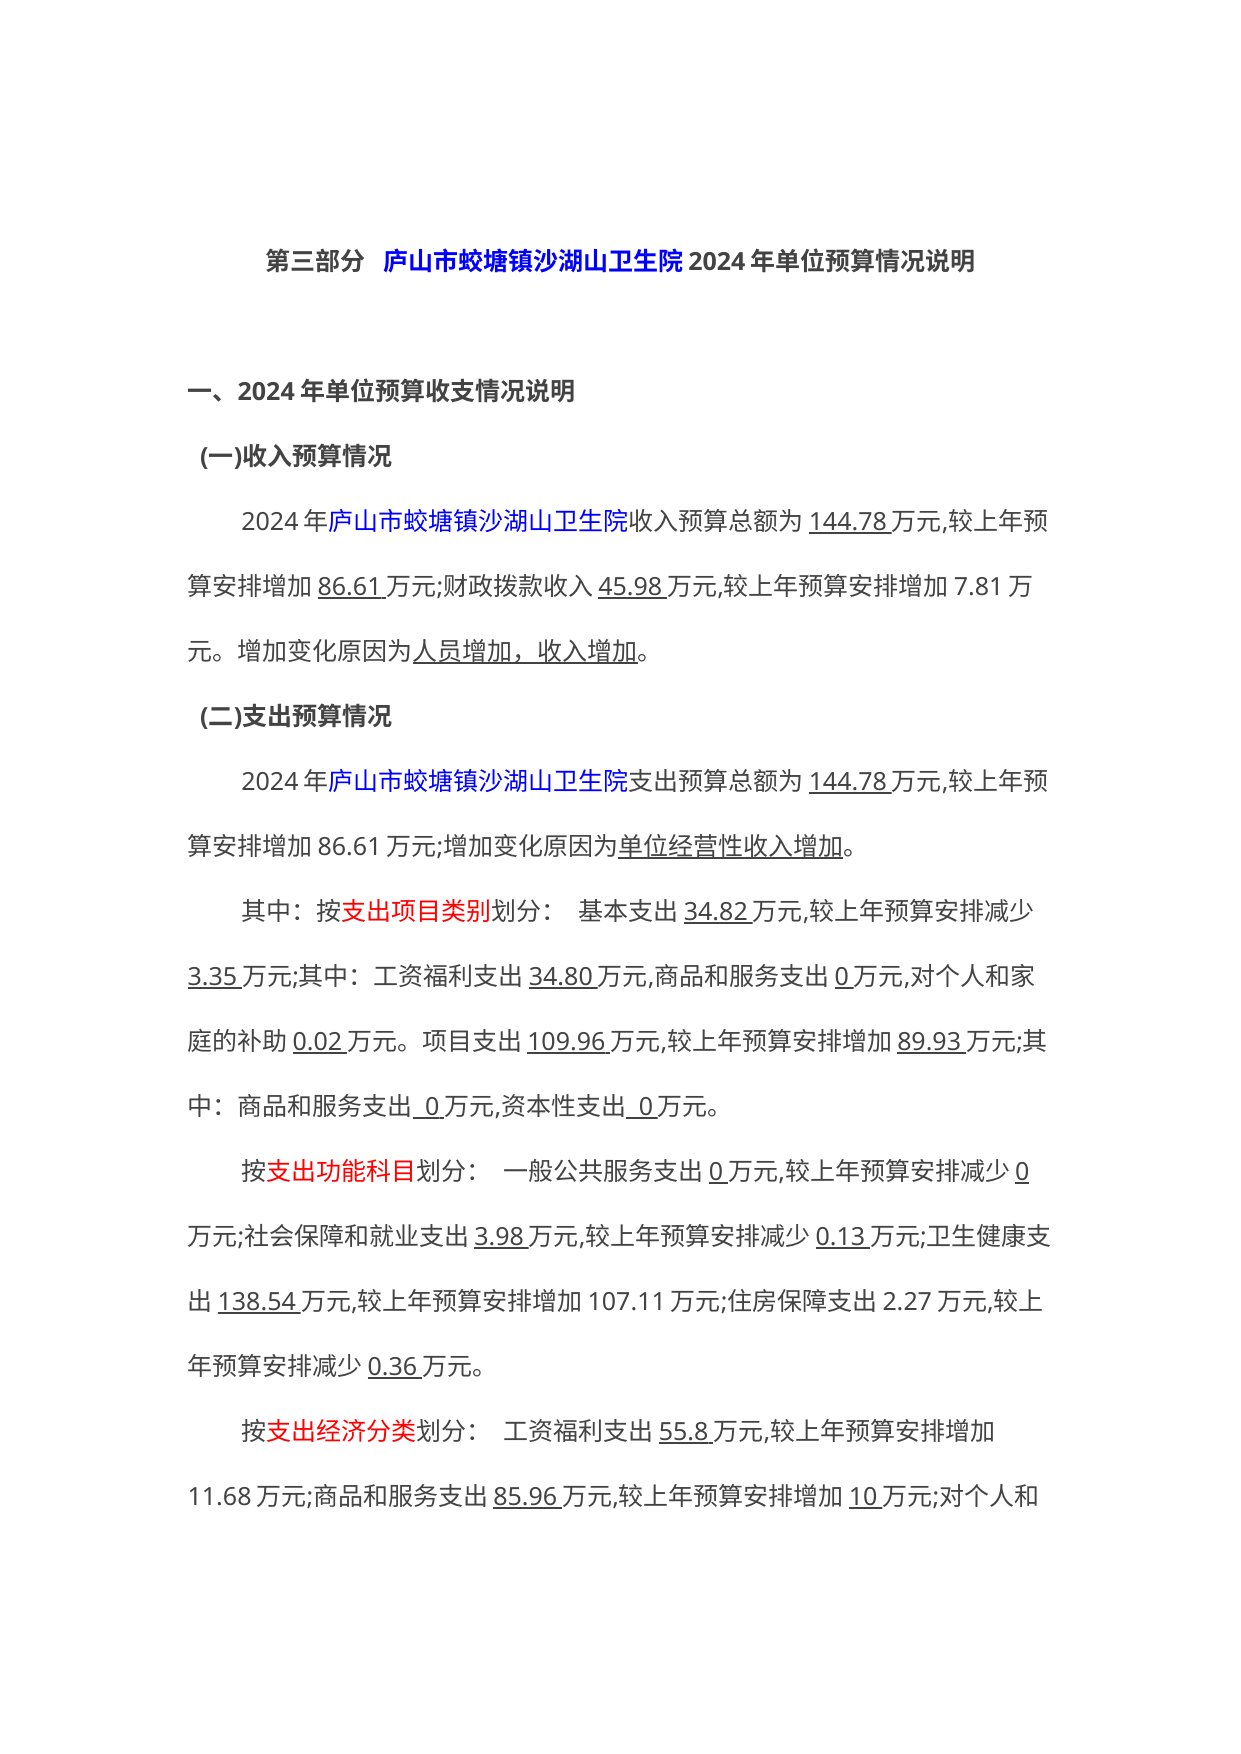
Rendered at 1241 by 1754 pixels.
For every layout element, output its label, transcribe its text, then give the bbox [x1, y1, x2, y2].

text 第三部分 庐山市蛟塘镇沙湖山卫生院2024年单位预算情况说明 [187, 227, 1053, 292]
text 2024年庐山市蛟塘镇沙湖山卫生院收入预算总额为144.78万元,较上年预算安排增加86.61万元;财政拨款收入45.98万元,较上年预算安排增加7.81万元。增加变化原因为人员增加，收入增加。 [187, 487, 1053, 682]
text 其中：按支出项目类别划分： 基本支出34.82万元,较上年预算安排减少3.35万元;其中：工资福利支出34.80万元,商品和服务支出0万元,对个人和家庭的补助0.02万元。项目支出109.96万元,较上年预算安排增加89.93万元;其中：商品和服务支出 0万元,资本性支出 0万元。 [187, 877, 1053, 1137]
text 按支出功能科目划分： 一般公共服务支出0万元,较上年预算安排减少0万元;社会保障和就业支出3.98万元,较上年预算安排减少0.13万元;卫生健康支出138.54万元,较上年预算安排增加107.11万元;住房保障支出2.27万元,较上年预算安排减少0.36万元。 [187, 1137, 1053, 1397]
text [187, 1397, 1053, 1527]
text 一、2024年单位预算收支情况说明 [187, 357, 1053, 422]
text 2024年庐山市蛟塘镇沙湖山卫生院支出预算总额为144.78万元,较上年预算安排增加86.61万元;增加变化原因为单位经营性收入增加。 [187, 747, 1053, 877]
text (一)收入预算情况 [187, 422, 1053, 487]
text (二)支出预算情况 [187, 682, 1053, 747]
